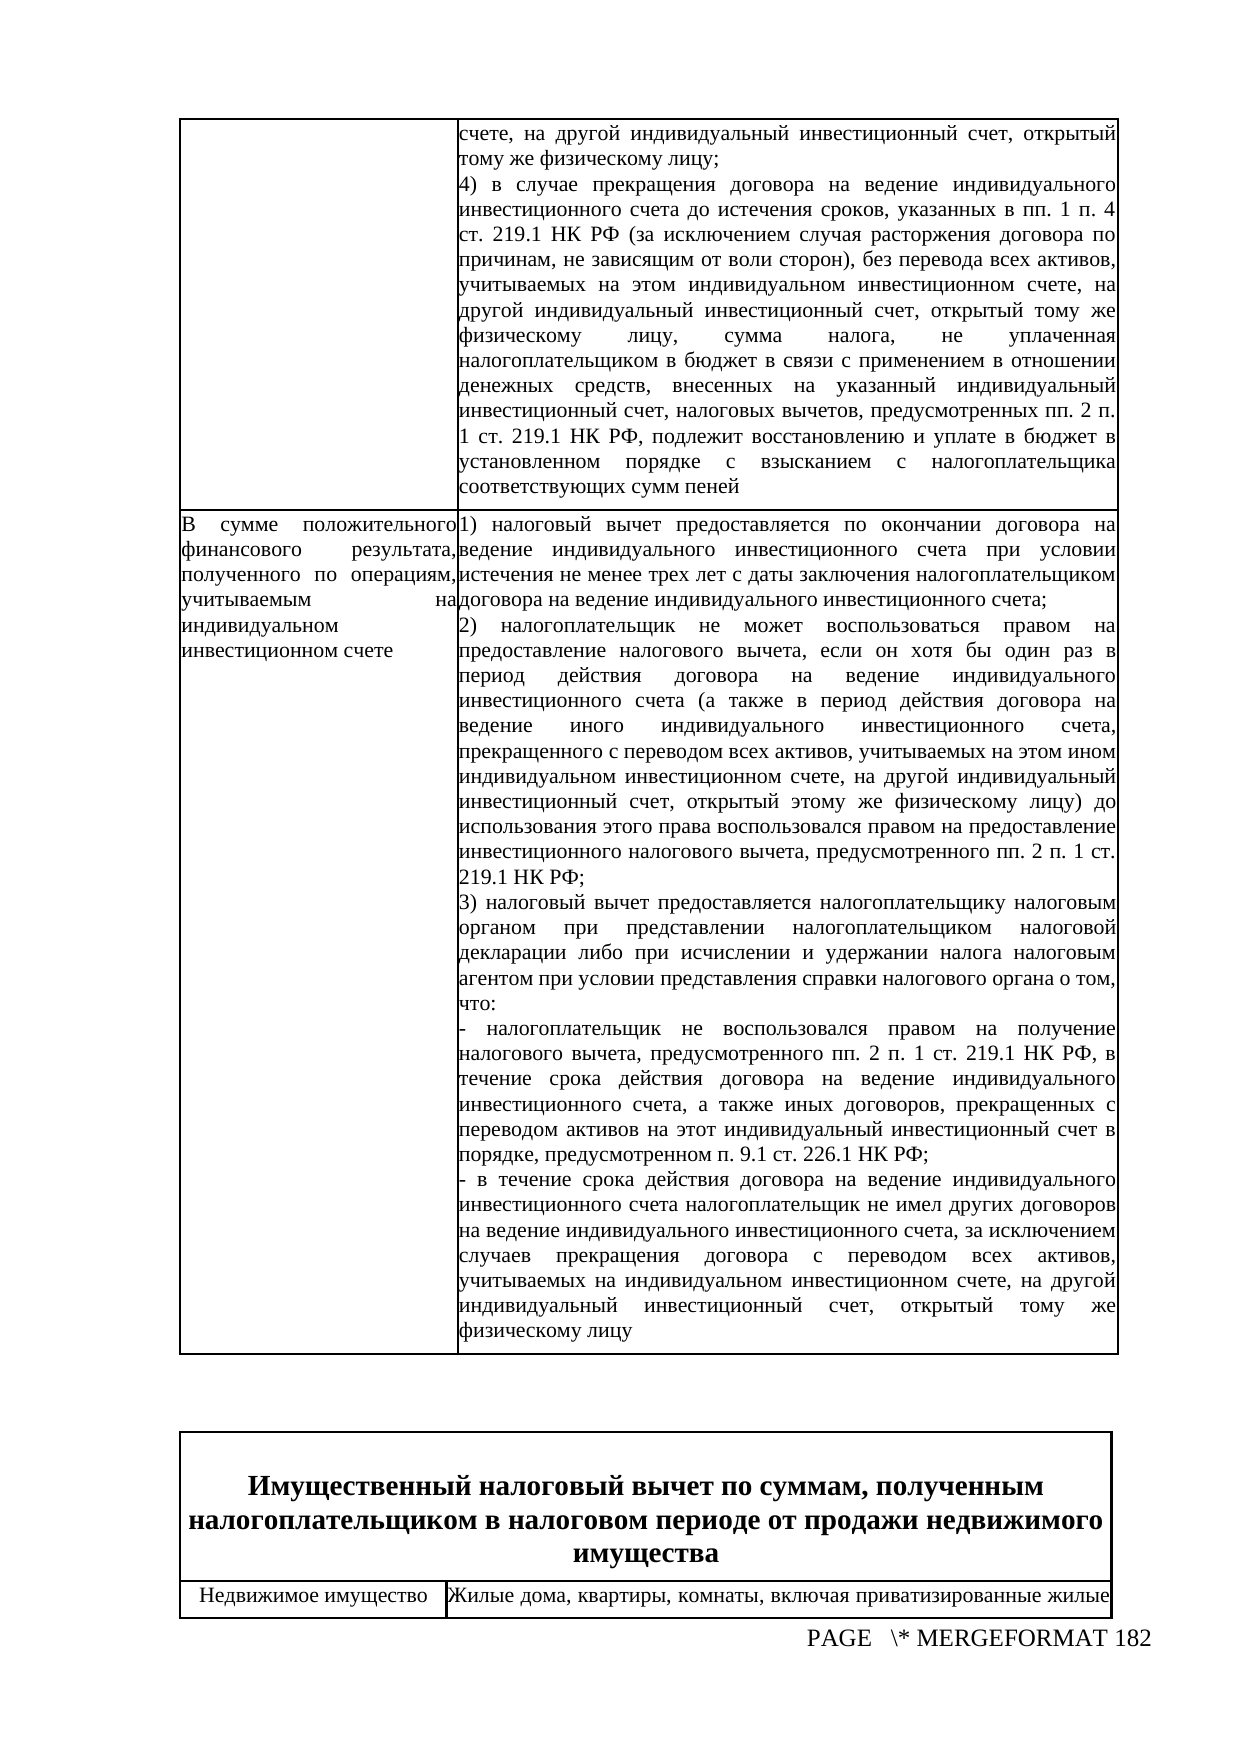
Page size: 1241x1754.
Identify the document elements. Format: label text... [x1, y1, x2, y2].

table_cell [459, 120, 1117, 509]
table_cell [181, 120, 457, 509]
table_cell В сумме положительного финансового результата, полученного по операциям, учитываемым на индивидуальном инвестиционном счете [181, 511, 457, 1353]
table_header Имущественный налоговый вычет по суммам, полученным налогоплательщиком в налоговом периоде от продажи недвижимого имущества [181, 1433, 1110, 1579]
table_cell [448, 1582, 1110, 1617]
table_cell 1) налоговый вычет предоставляется по окончании договора на ведение индивидуального инвестиционного счета при условии истечения не менее трех лет с даты заключения налогоплательщиком договора на ведение индивидуального инвестиционного счета; 2) налогоплательщик не может воспользоваться правом на предоставление налогового вычета, если он хотя бы один раз в период действия договора на ведение индивидуального инвестиционного счета (а также в период действия договора на ведение иного индивидуального инвестиционного счета, прекращенного с переводом всех активов, учитываемых на этом ином индивидуальном инвестиционном счете, на другой индивидуальный инвестиционный счет, открытый этому же физическому лицу) до использования этого права воспользовался правом на предоставление инвестиционного налогового вычета, предусмотренного пп. 2 п. 1 ст. 219.1 НК РФ; 3) налоговый вычет предоставляется налогоплательщику налоговым органом при представлении налогоплательщиком налоговой декларации либо при исчислении и удержании налога налоговым агентом при условии представления справки налогового органа о том, что: - налогоплательщик не воспользовался правом на получение налогового вычета, предусмотренного пп. 2 п. 1 ст. 219.1 НК РФ, в течение срока действия договора на ведение индивидуального инвестиционного счета, а также иных договоров, прекращенных с переводом активов на этот индивидуальный инвестиционный счет в порядке, предусмотренном п. 9.1 ст. 226.1 НК РФ; - в течение срока действия договора на ведение индивидуального инвестиционного счета налогоплательщик не имел других договоров на ведение индивидуального инвестиционного счета, за исключением случаев прекращения договора с переводом всех активов, учитываемых на индивидуальном инвестиционном счете, на другой индивидуальный инвестиционный счет, открытый тому же физическому лицу [459, 511, 1117, 1353]
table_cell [181, 1582, 445, 1617]
